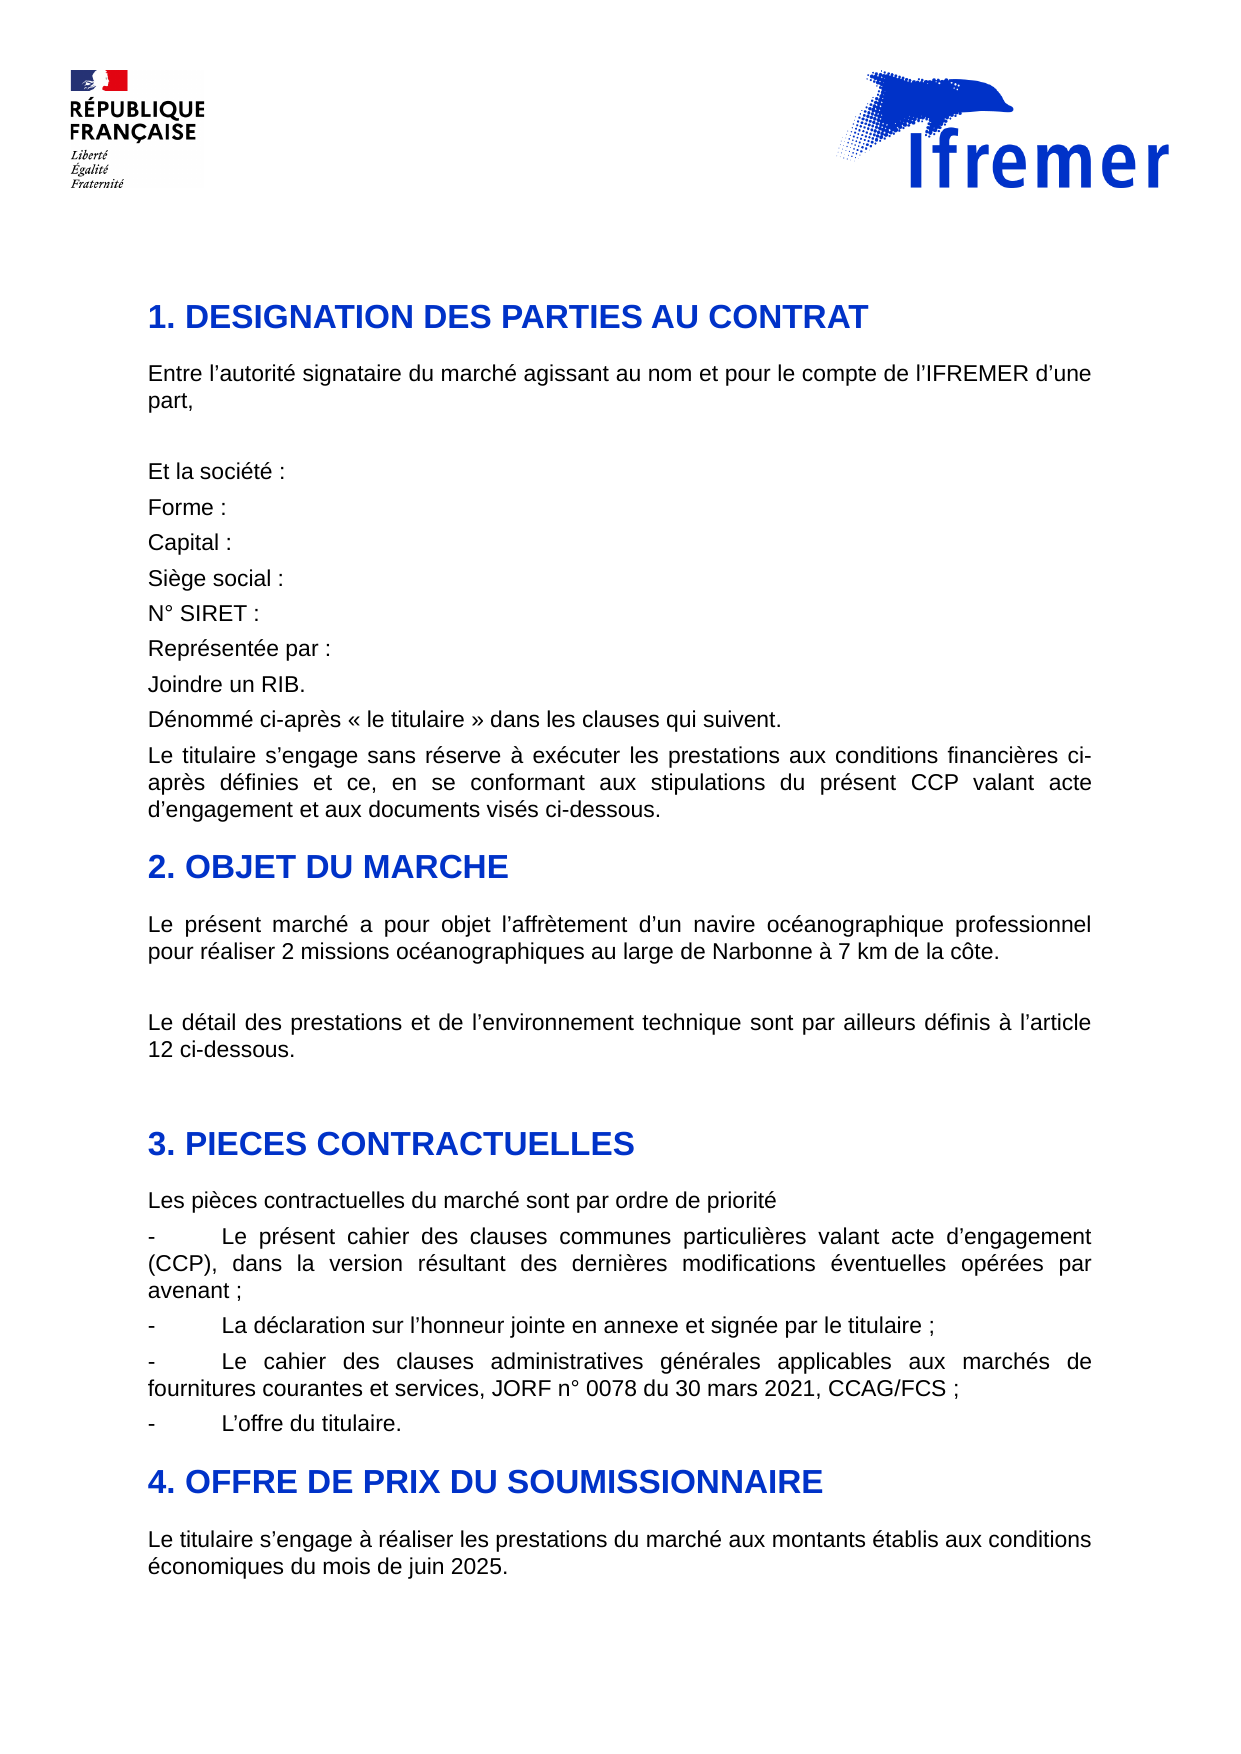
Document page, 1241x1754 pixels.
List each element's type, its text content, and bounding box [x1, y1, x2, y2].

subtitle OBJET DU MARCHE [148, 848, 1092, 886]
text Forme : [148, 493, 1092, 521]
text Dénommé ci-après « le titulaire » dans les clauses qui suivent. [148, 706, 1092, 733]
text Joindre un RIB. [148, 671, 1092, 698]
text Et la société : [148, 458, 1092, 485]
text - Le présent cahier des clauses communes particulières valant acte d’engagement (CCP), dans la version résultant des dernières modifications éventuelles opérées par avenant ; [148, 1222, 1092, 1304]
text Les pièces contractuelles du marché sont par ordre de priorité [148, 1187, 1092, 1214]
text Siège social : [148, 564, 1092, 591]
picture [836, 70, 1169, 188]
subtitle PIECES CONTRACTUELLES [148, 1123, 1092, 1162]
subtitle OFFRE DE PRIX DU SOUMISSIONNAIRE [148, 1462, 1092, 1500]
text Entre l’autorité signataire du marché agissant au nom et pour le compte de l’IFREMER d’une part, [148, 360, 1092, 414]
text - Le cahier des clauses administratives générales applicables aux marchés de fournitures courantes et services, JORF n° 0078 du 30 mars 2021, CCAG/FCS ; [148, 1347, 1092, 1402]
picture [70, 70, 205, 188]
text - L’offre du titulaire. [148, 1410, 1092, 1437]
text Le titulaire s’engage sans réserve à exécuter les prestations aux conditions financières ci-après définies et ce, en se conformant aux stipulations du présent CCP valant acte d’engagement et aux documents visés ci-dessous. [148, 741, 1092, 823]
text Représentée par : [148, 635, 1092, 662]
text N° SIRET : [148, 600, 1092, 627]
text Le titulaire s’engage à réaliser les prestations du marché aux montants établis aux conditions économiques du mois de juin 2025. [148, 1525, 1092, 1579]
text Le présent marché a pour objet l’affrètement d’un navire océanographique professionnel pour réaliser 2 missions océanographiques au large de Narbonne à 7 km de la côte. [148, 911, 1092, 965]
text Le détail des prestations et de l’environnement technique sont par ailleurs définis à l’article 12 ci-dessous. [148, 1009, 1092, 1063]
subtitle DESIGNATION DES PARTIES AU CONTRAT [148, 297, 1092, 335]
text - La déclaration sur l’honneur jointe en annexe et signée par le titulaire ; [148, 1312, 1092, 1339]
text Capital : [148, 529, 1092, 556]
